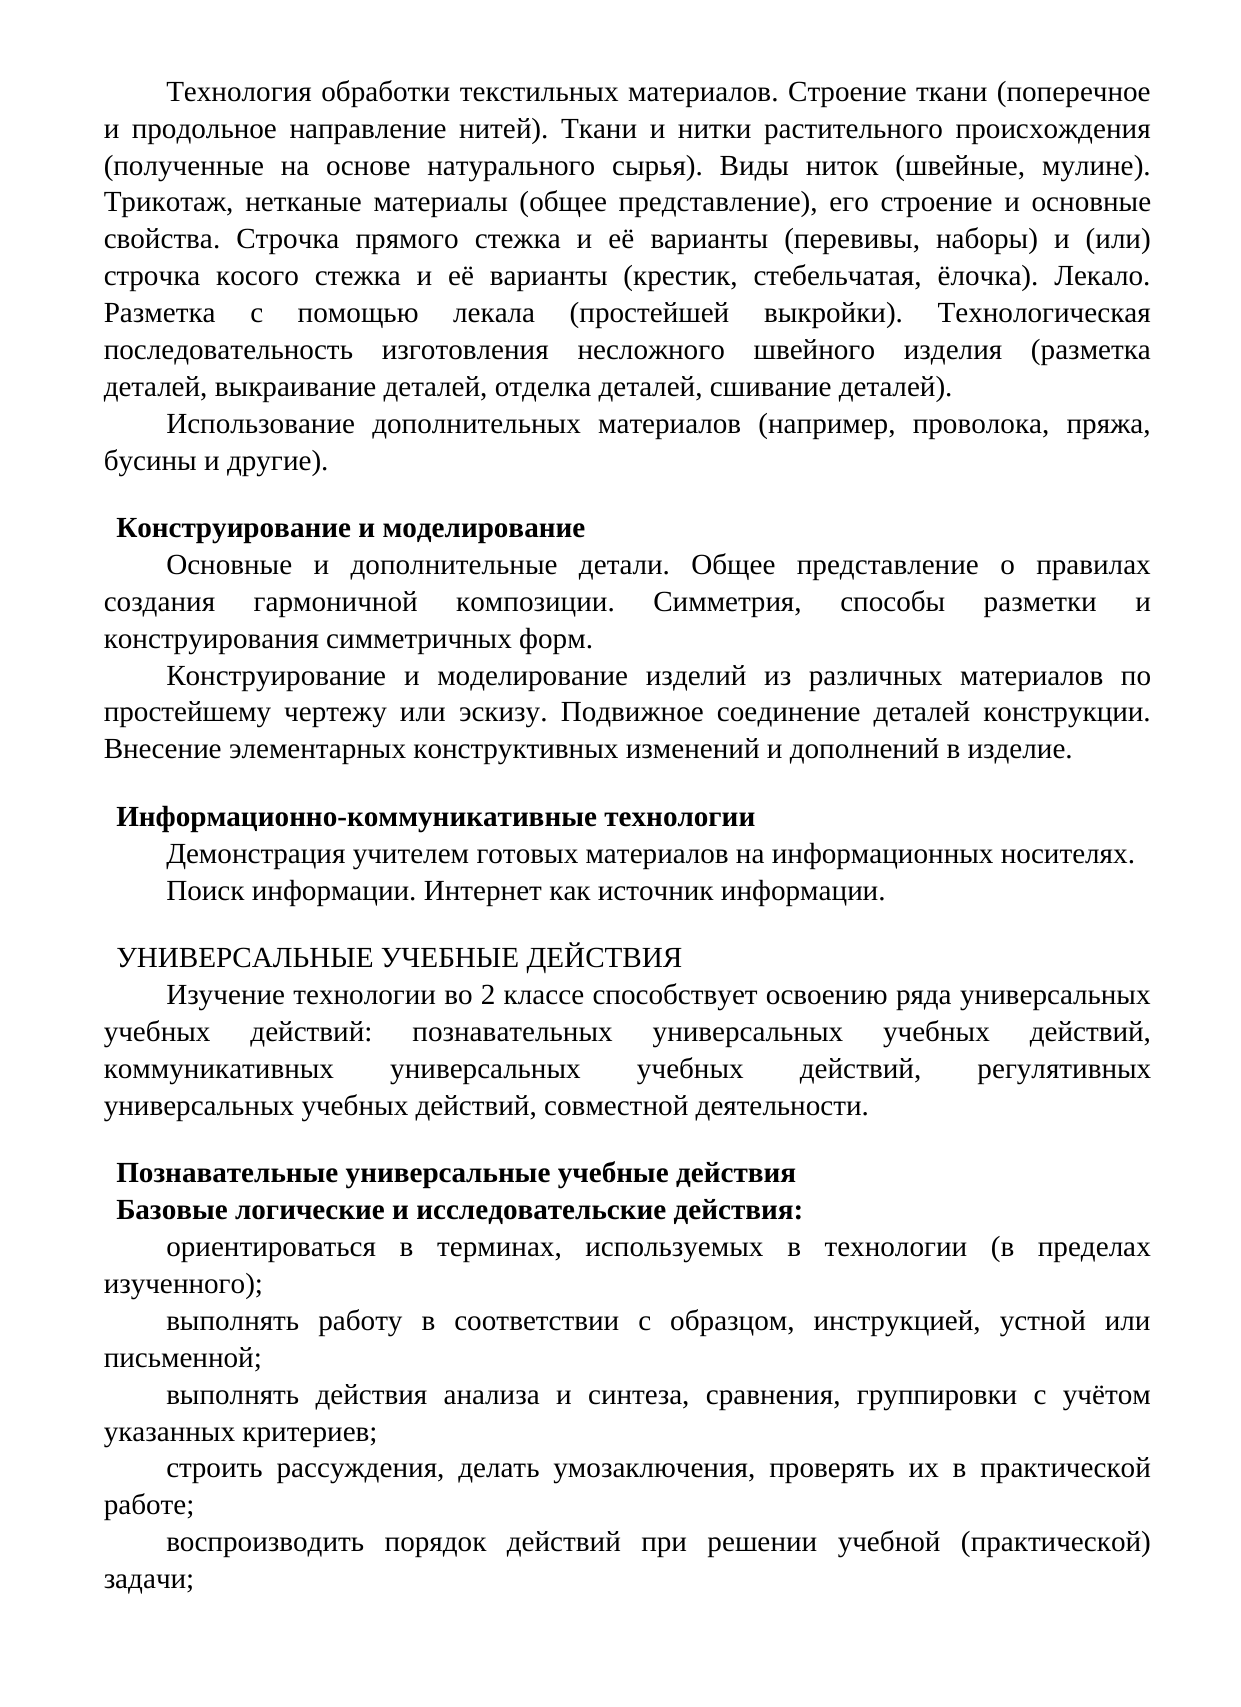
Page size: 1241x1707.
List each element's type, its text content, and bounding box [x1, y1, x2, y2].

text Конструирование и моделирование изделий из различных материалов по простейшему чертежу или эскизу. Подвижное соединение деталей конструкции. Внесение элементарных конструктивных изменений и дополнений в изделие. [103, 658, 1152, 765]
text Информационно-коммуникативные технологии [116, 799, 1152, 833]
text воспроизводить порядок действий при решении учебной (практической) задачи; [103, 1524, 1152, 1595]
text УНИВЕРСАЛЬНЫЕ УЧЕБНЫЕ ДЕЙСТВИЯ [116, 940, 1152, 974]
text выполнять действия анализа и синтеза, сравнения, группировки с учётом указанных критериев; [103, 1377, 1152, 1447]
text Познавательные универсальные учебные действия [116, 1156, 1152, 1189]
text Конструирование и моделирование [116, 510, 1152, 544]
text ориентироваться в терминах, используемых в технологии (в пределах изученного); [103, 1229, 1152, 1300]
text выполнять работу в соответствии с образцом, инструкцией, устной или письменной; [103, 1303, 1152, 1373]
text Использование дополнительных материалов (например, проволока, пряжа, бусины и другие). [103, 406, 1152, 476]
text Поиск информации. Интернет как источник информации. [103, 873, 1152, 906]
text Демонстрация учителем готовых материалов на информационных носителях. [103, 836, 1152, 869]
text Основные и дополнительные детали. Общее представление о правилах создания гармоничной композиции. Симметрия, способы разметки и конструирования симметричных форм. [103, 547, 1152, 654]
text Базовые логические и исследовательские действия: [116, 1192, 1152, 1226]
text Технология обработки текстильных материалов. Строение ткани (поперечное и продольное направление нитей). Ткани и нитки растительного происхождения (полученные на основе натурального сырья). Виды ниток (швейные, мулине). Трикотаж, нетканые материалы (общее представление), его строение и основные свойства. Строчка прямого стежка и её варианты (перевивы, наборы) и (или) строчка косого стежка и её варианты (крестик, стебельчатая, ёлочка). Лекало. Разметка с помощью лекала (простейшей выкройки). Технологическая последовательность изготовления несложного швейного изделия (разметка деталей, выкраивание деталей, отделка деталей, сшивание деталей). [103, 74, 1152, 402]
text строить рассуждения, делать умозаключения, проверять их в практической работе; [103, 1451, 1152, 1521]
text Изучение технологии во 2 классе способствует освоению ряда универсальных учебных действий: познавательных универсальных учебных действий, коммуникативных универсальных учебных действий, регулятивных универсальных учебных действий, совместной деятельности. [103, 977, 1152, 1121]
